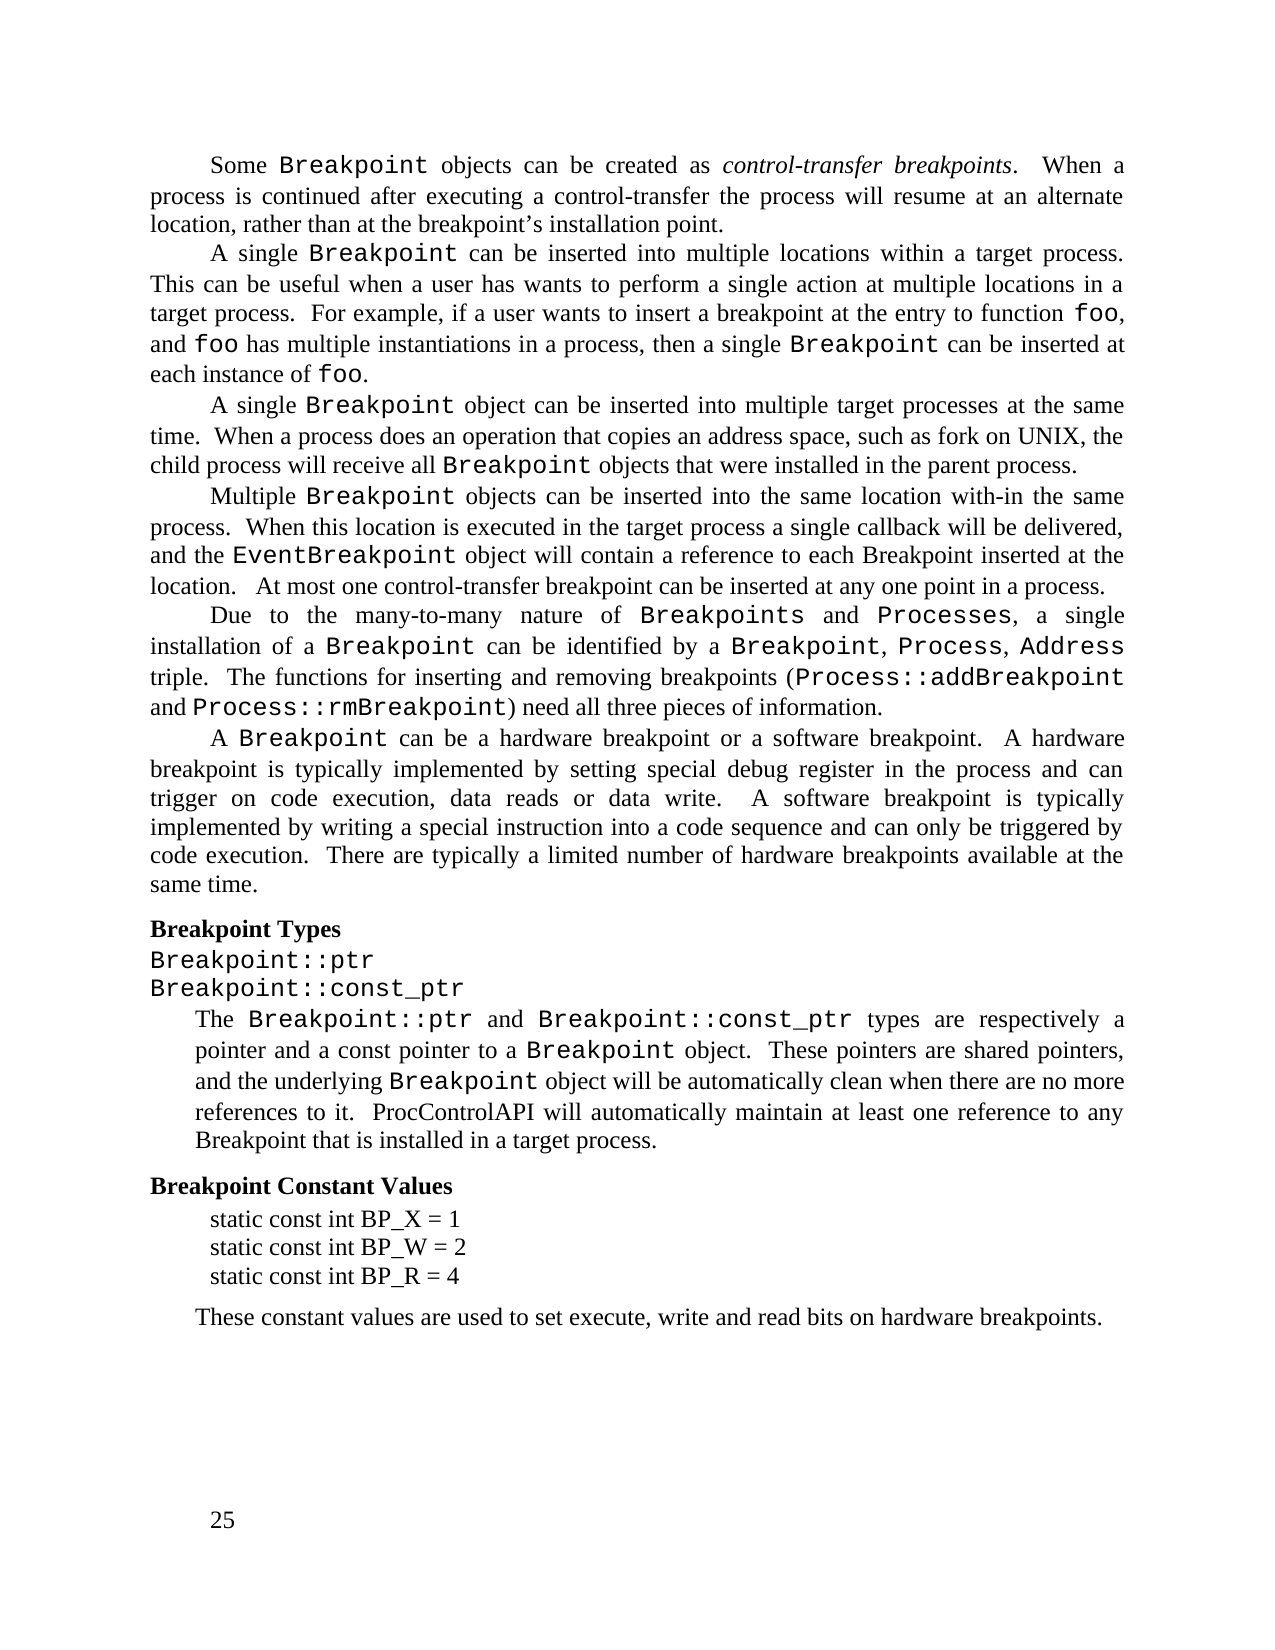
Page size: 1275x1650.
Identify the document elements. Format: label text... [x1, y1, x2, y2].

text A Breakpoint can be a hardware breakpoint or a software breakpoint. A hardware breakpoint is typically implemented by setting special debug register in the process and can trigger on code execution, data reads or data write. A software breakpoint is typically implemented by writing a special instruction into a code sequence and can only be triggered by code execution. There are typically a limited number of hardware breakpoints available at the same time. [150, 723, 1125, 898]
text The Breakpoint::ptr and Breakpoint::const_ptr types are respectively a pointer and a const pointer to a Breakpoint object. These pointers are shared pointers, and the underlying Breakpoint object will be automatically clean when there are no more references to it. ProcControlAPI will automatically maintain at least one reference to any Breakpoint that is installed in a target process. [195, 1004, 1125, 1154]
text Some Breakpoint objects can be created as control-transfer breakpoints. When a process is continued after executing a control-transfer the process will resume at an alternate location, rather than at the breakpoint’s installation point. [150, 150, 1125, 238]
subtitle Breakpoint Constant Values [150, 1171, 1125, 1199]
text Multiple Breakpoint objects can be inserted into the same location with-in the same process. When this location is executed in the target process a single callback will be delivered, and the EventBreakpoint object will contain a reference to each Breakpoint inserted at the location. At most one control-transfer breakpoint can be inserted at any one point in a process. [150, 481, 1125, 600]
text Due to the many-to-many nature of Breakpoints and Processes, a single installation of a Breakpoint can be identified by a Breakpoint, Process, Address triple. The functions for inserting and removing breakpoints (Process::addBreakpoint and Process::rmBreakpoint) need all three pieces of information. [150, 600, 1125, 723]
text These constant values are used to set execute, write and read bits on hardware breakpoints. [195, 1302, 1125, 1331]
text A single Breakpoint object can be inserted into multiple target processes at the same time. When a process does an operation that copies an address space, such as fork on UNIX, the child process will receive all Breakpoint objects that were installed in the parent process. [150, 390, 1125, 481]
text Breakpoint::const_ptr [150, 976, 1125, 1004]
subtitle Breakpoint Types [150, 914, 1125, 943]
text A single Breakpoint can be inserted into multiple locations within a target process. This can be useful when a user has wants to perform a single action at multiple locations in a target process. For example, if a user wants to insert a breakpoint at the entry to function foo, and foo has multiple instantiations in a process, then a single Breakpoint can be inserted at each instance of foo. [150, 238, 1125, 390]
text static const int BP_X = 1 [150, 1204, 1125, 1232]
text static const int BP_W = 2 [150, 1232, 1125, 1261]
text Breakpoint::ptr [150, 947, 1125, 976]
text static const int BP_R = 4 [150, 1261, 1125, 1290]
